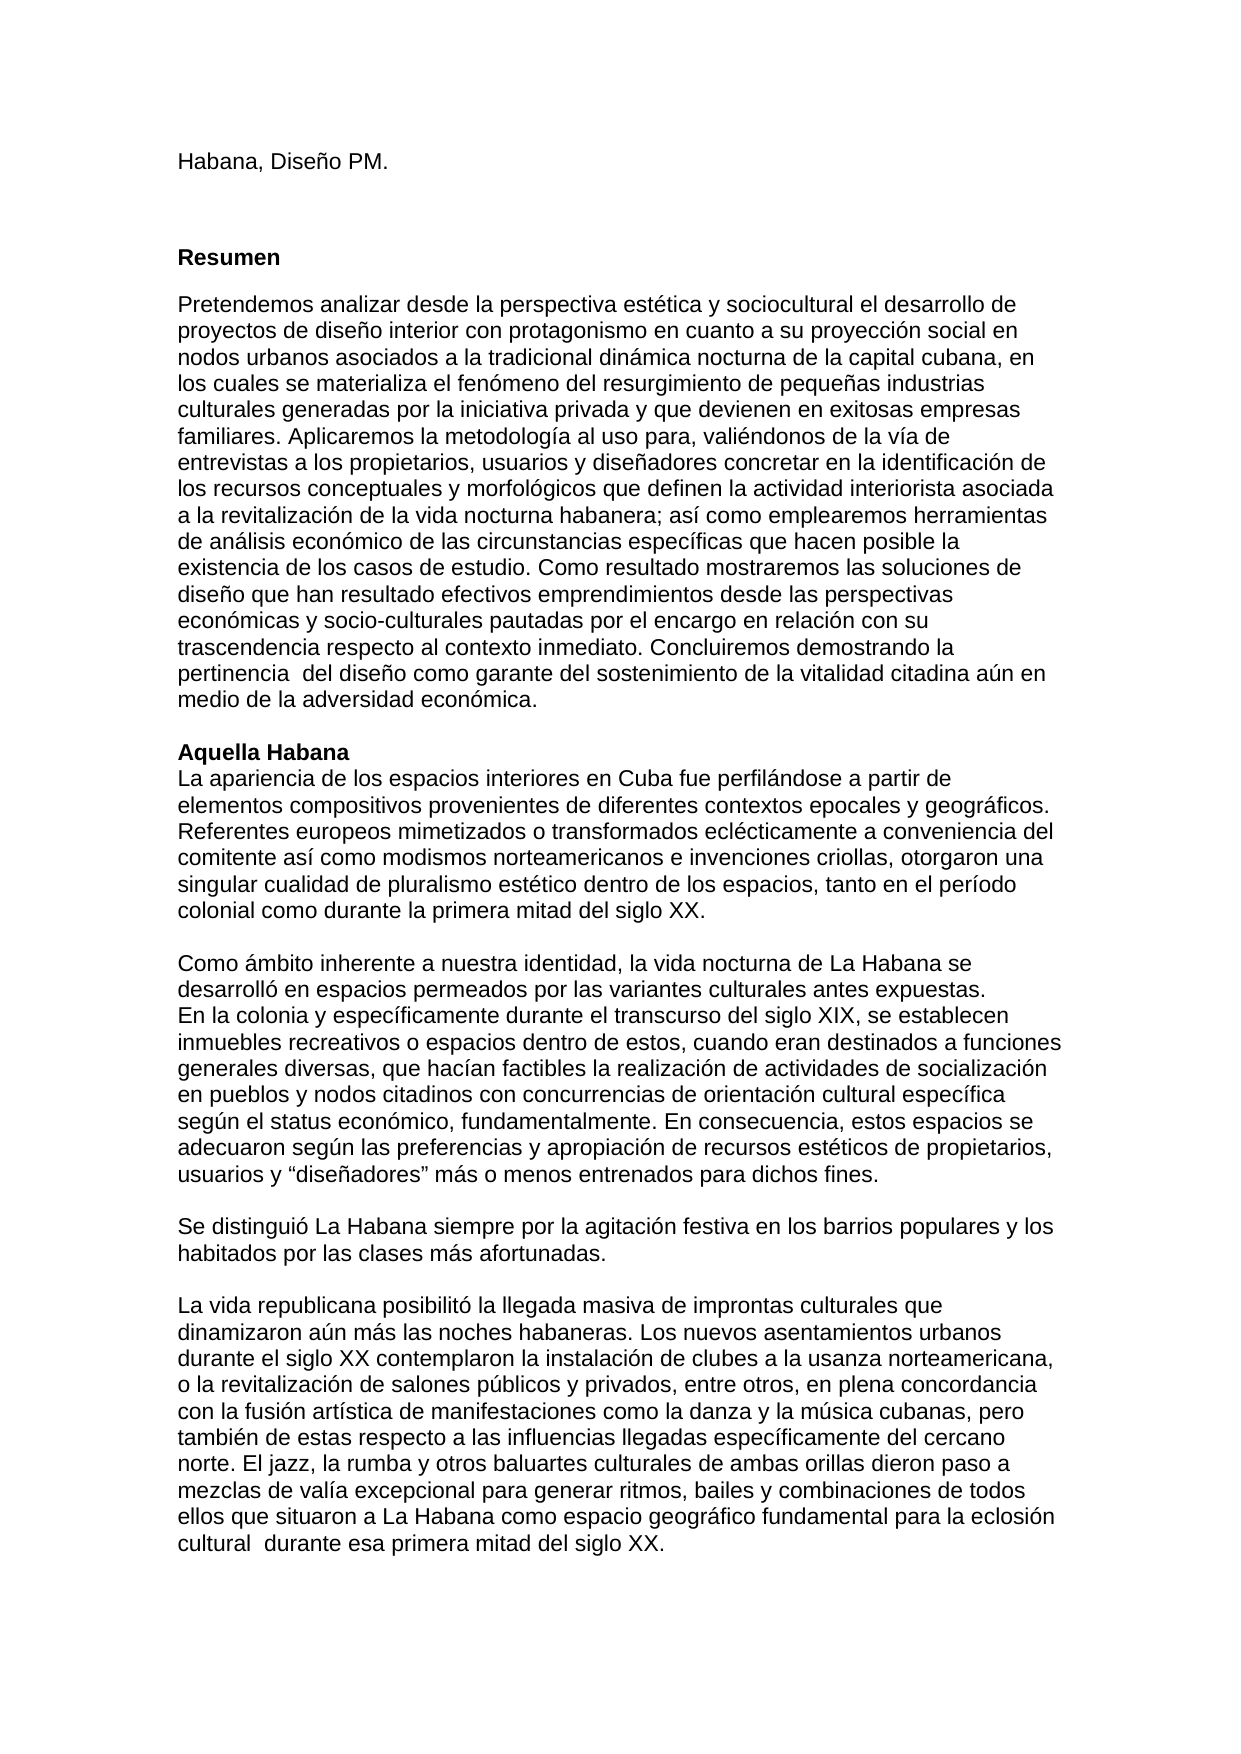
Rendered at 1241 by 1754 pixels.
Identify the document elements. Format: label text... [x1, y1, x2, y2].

text Aquella Habana [177, 739, 1063, 765]
text Pretendemos analizar desde la perspectiva estética y sociocultural el desarrollo de proyectos de diseño interior con protagonismo en cuanto a su proyección social en nodos urbanos asociados a la tradicional dinámica nocturna de la capital cubana, en los cuales se materializa el fenómeno del resurgimiento de pequeñas industrias culturales generadas por la iniciativa privada y que devienen en exitosas empresas familiares. Aplicaremos la metodología al uso para, valiéndonos de la vía de entrevistas a los propietarios, usuarios y diseñadores concretar en la identificación de los recursos conceptuales y morfológicos que definen la actividad interiorista asociada a la revitalización de la vida nocturna habanera; así como emplearemos herramientas de análisis económico de las circunstancias específicas que hacen posible la existencia de los casos de estudio. Como resultado mostraremos las soluciones de diseño que han resultado efectivos emprendimientos desde las perspectivas económicas y socio-culturales pautadas por el encargo en relación con su trascendencia respecto al contexto inmediato. Concluiremos demostrando la pertinencia del diseño como garante del sostenimiento de la vitalidad citadina aún en medio de la adversidad económica. [177, 291, 1063, 712]
text La apariencia de los espacios interiores en Cuba fue perfilándose a partir de elementos compositivos provenientes de diferentes contextos epocales y geográficos. Referentes europeos mimetizados o transformados eclécticamente a conveniencia del comitente así como modismos norteamericanos e invenciones criollas, otorgaron una singular cualidad de pluralismo estético dentro de los espacios, tanto en el período colonial como durante la primera mitad del siglo XX. [177, 765, 1063, 923]
text Como ámbito inherente a nuestra identidad, la vida nocturna de La Habana se desarrolló en espacios permeados por las variantes culturales antes expuestas. [177, 950, 1063, 1002]
text Se distinguió La Habana siempre por la agitación festiva en los barrios populares y los habitados por las clases más afortunadas. [177, 1213, 1063, 1266]
text Habana, Diseño PM. [177, 148, 1063, 174]
text La vida republicana posibilitó la llegada masiva de improntas culturales que dinamizaron aún más las noches habaneras. Los nuevos asentamientos urbanos durante el siglo XX contemplaron la instalación de clubes a la usanza norteamericana, o la revitalización de salones públicos y privados, entre otros, en plena concordancia con la fusión artística de manifestaciones como la danza y la música cubanas, pero también de estas respecto a las influencias llegadas específicamente del cercano norte. El jazz, la rumba y otros baluartes culturales de ambas orillas dieron paso a mezclas de valía excepcional para generar ritmos, bailes y combinaciones de todos ellos que situaron a La Habana como espacio geográfico fundamental para la eclosión cultural durante esa primera mitad del siglo XX. [177, 1292, 1063, 1556]
text En la colonia y específicamente durante el transcurso del siglo XIX, se establecen inmuebles recreativos o espacios dentro de estos, cuando eran destinados a funciones generales diversas, que hacían factibles la realización de actividades de socialización en pueblos y nodos citadinos con concurrencias de orientación cultural específica según el status económico, fundamentalmente. En consecuencia, estos espacios se adecuaron según las preferencias y apropiación de recursos estéticos de propietarios, usuarios y “diseñadores” más o menos entrenados para dichos fines. [177, 1002, 1063, 1187]
text Resumen [177, 244, 1063, 270]
